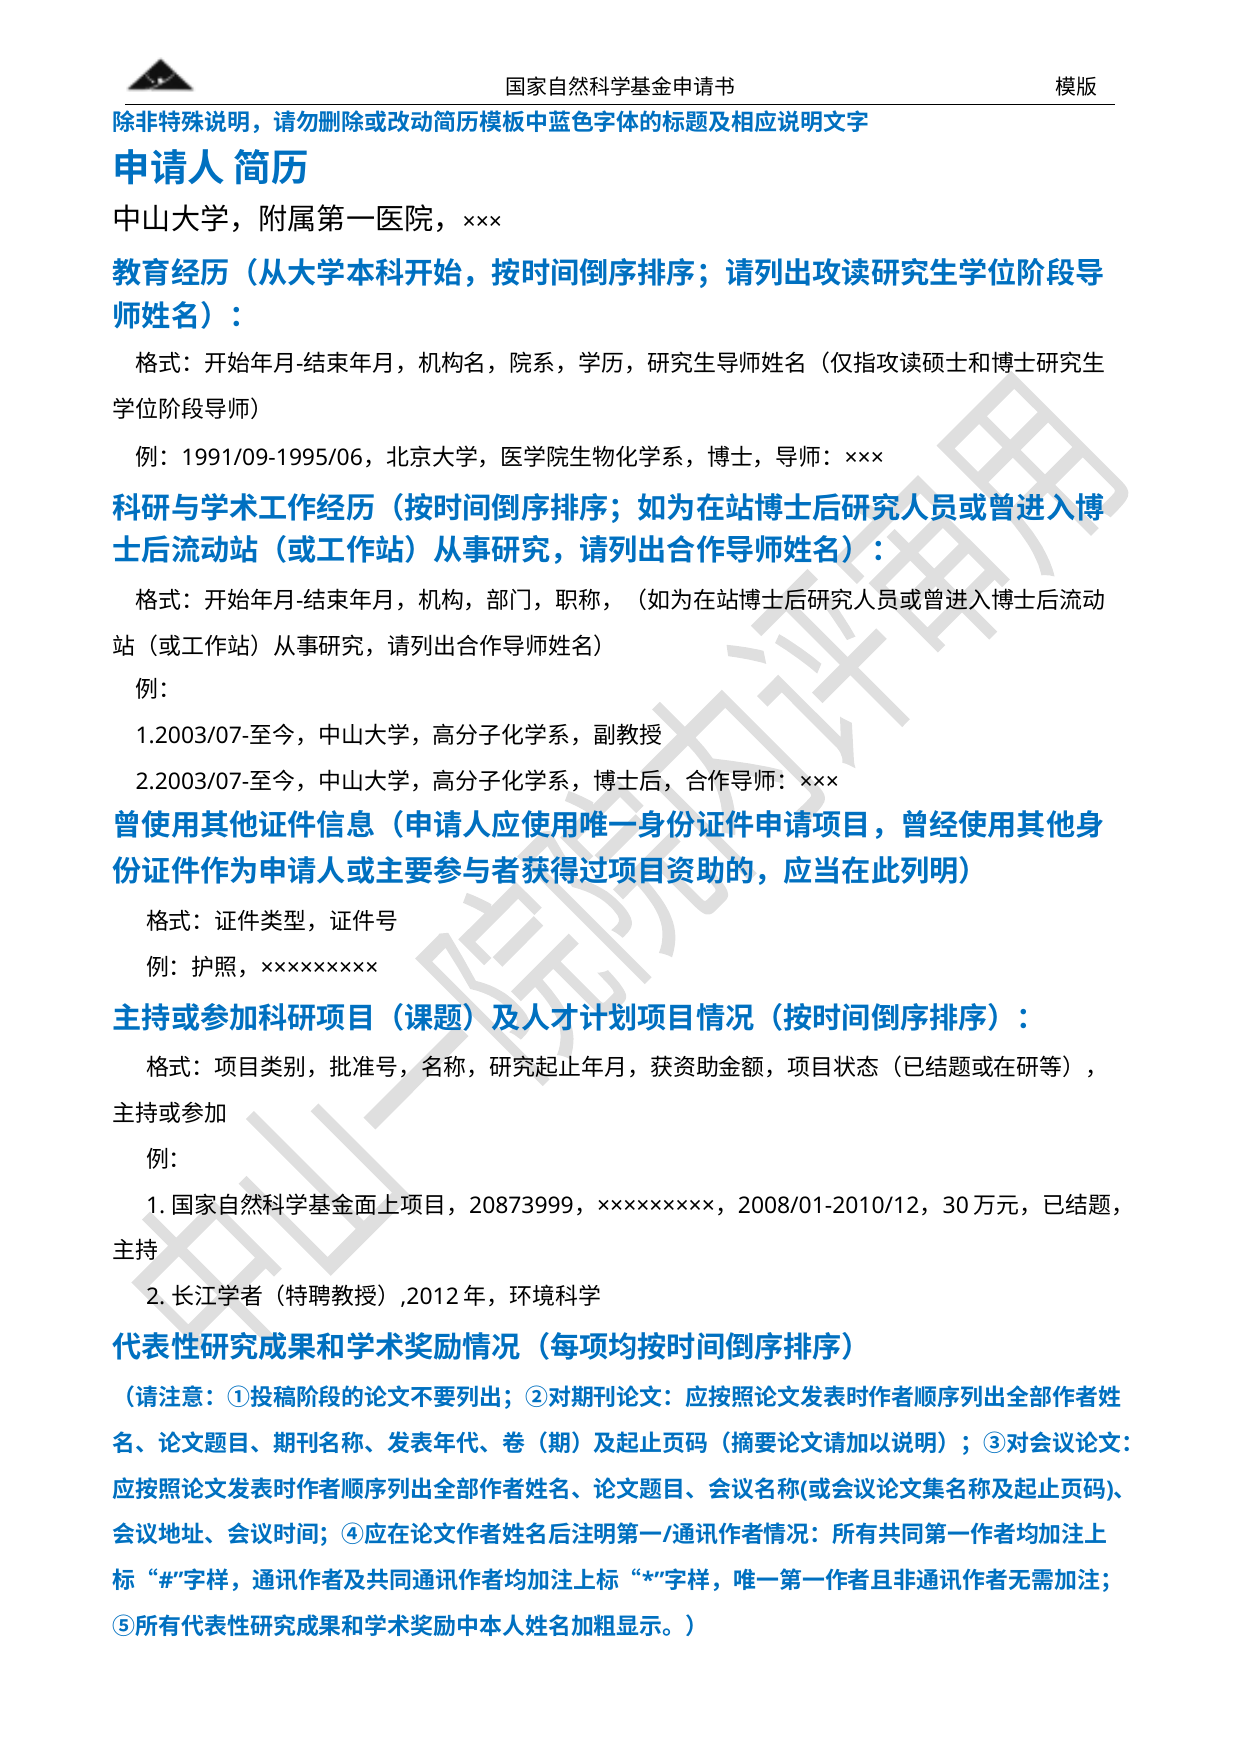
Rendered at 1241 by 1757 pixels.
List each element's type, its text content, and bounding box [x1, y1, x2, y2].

text 2.2003/07-至今，中山大学，高分子化学系，博士后，合作导师：××× [112, 752, 1128, 798]
text 例： [112, 661, 1128, 707]
text 格式：开始年月-结束年月，机构，部门，职称，（如为在站博士后研究人员或曾进入博士后流动站（或工作站）从事研究，请列出合作导师姓名） [112, 569, 1128, 661]
text 1. 国家自然科学基金面上项目，20873999，×××××××××，2008/01-2010/12，30万元，已结题，主持 [112, 1174, 1128, 1266]
text 1.2003/07-至今，中山大学，高分子化学系，副教授 [112, 707, 1128, 752]
text 格式：证件类型，证件号 [112, 890, 1128, 936]
text 中山大学，附属第一医院，××× [112, 192, 1128, 237]
text 除非特殊说明，请勿删除或改动简历模板中蓝色字体的标题及相应说明文字 [112, 104, 1128, 137]
text 例：1991/09-1995/06，北京大学，医学院生物化学系，博士，导师：××× [112, 426, 1128, 472]
text （请注意：①投稿阶段的论文不要列出；②对期刊论文：应按照论文发表时作者顺序列出全部作者姓名、论文题目、期刊名称、发表年代、卷（期）及起止页码（摘要论文请加以说明）；③对会议论文：应按照论文发表时作者顺序列出全部作者姓名、论文题目、会议名称(或会议论文集名称及起止页码)、会议地址、会议时间；④应在论文作者姓名后注明第一/通讯作者情况：所有共同第一作者均加注上标“#”字样，通讯作者及共同通讯作者均加注上标“*”字样，唯一第一作者且非通讯作者无需加注；⑤所有代表性研究成果和学术奖励中本人姓名加粗显示。） [112, 1366, 1128, 1641]
text 教育经历（从大学本科开始，按时间倒序排序；请列出攻读研究生学位阶段导师姓名）： [112, 250, 1128, 334]
text 申请人 简历 [112, 137, 1128, 192]
text 例：护照，××××××××× [112, 936, 1128, 982]
text 2. 长江学者（特聘教授）,2012年，环境科学 [112, 1266, 1128, 1311]
text 科研与学术工作经历（按时间倒序排序；如为在站博士后研究人员或曾进入博士后流动站（或工作站）从事研究，请列出合作导师姓名）： [112, 484, 1128, 569]
text 格式：项目类别，批准号，名称，研究起止年月，获资助金额，项目状态（已结题或在研等），主持或参加 [112, 1036, 1128, 1128]
picture [125, 56, 198, 94]
text 主持或参加科研项目（课题）及人才计划项目情况（按时间倒序排序）： [112, 994, 1128, 1036]
text 格式：开始年月-结束年月，机构名，院系，学历，研究生导师姓名（仅指攻读硕士和博士研究生学位阶段导师） [112, 334, 1128, 426]
text 例： [112, 1128, 1128, 1174]
text 代表性研究成果和学术奖励情况（每项均按时间倒序排序） [112, 1324, 1128, 1366]
text 曾使用其他证件信息（申请人应使用唯一身份证件申请项目，曾经使用其他身份证件作为申请人或主要参与者获得过项目资助的，应当在此列明） [112, 798, 1128, 890]
